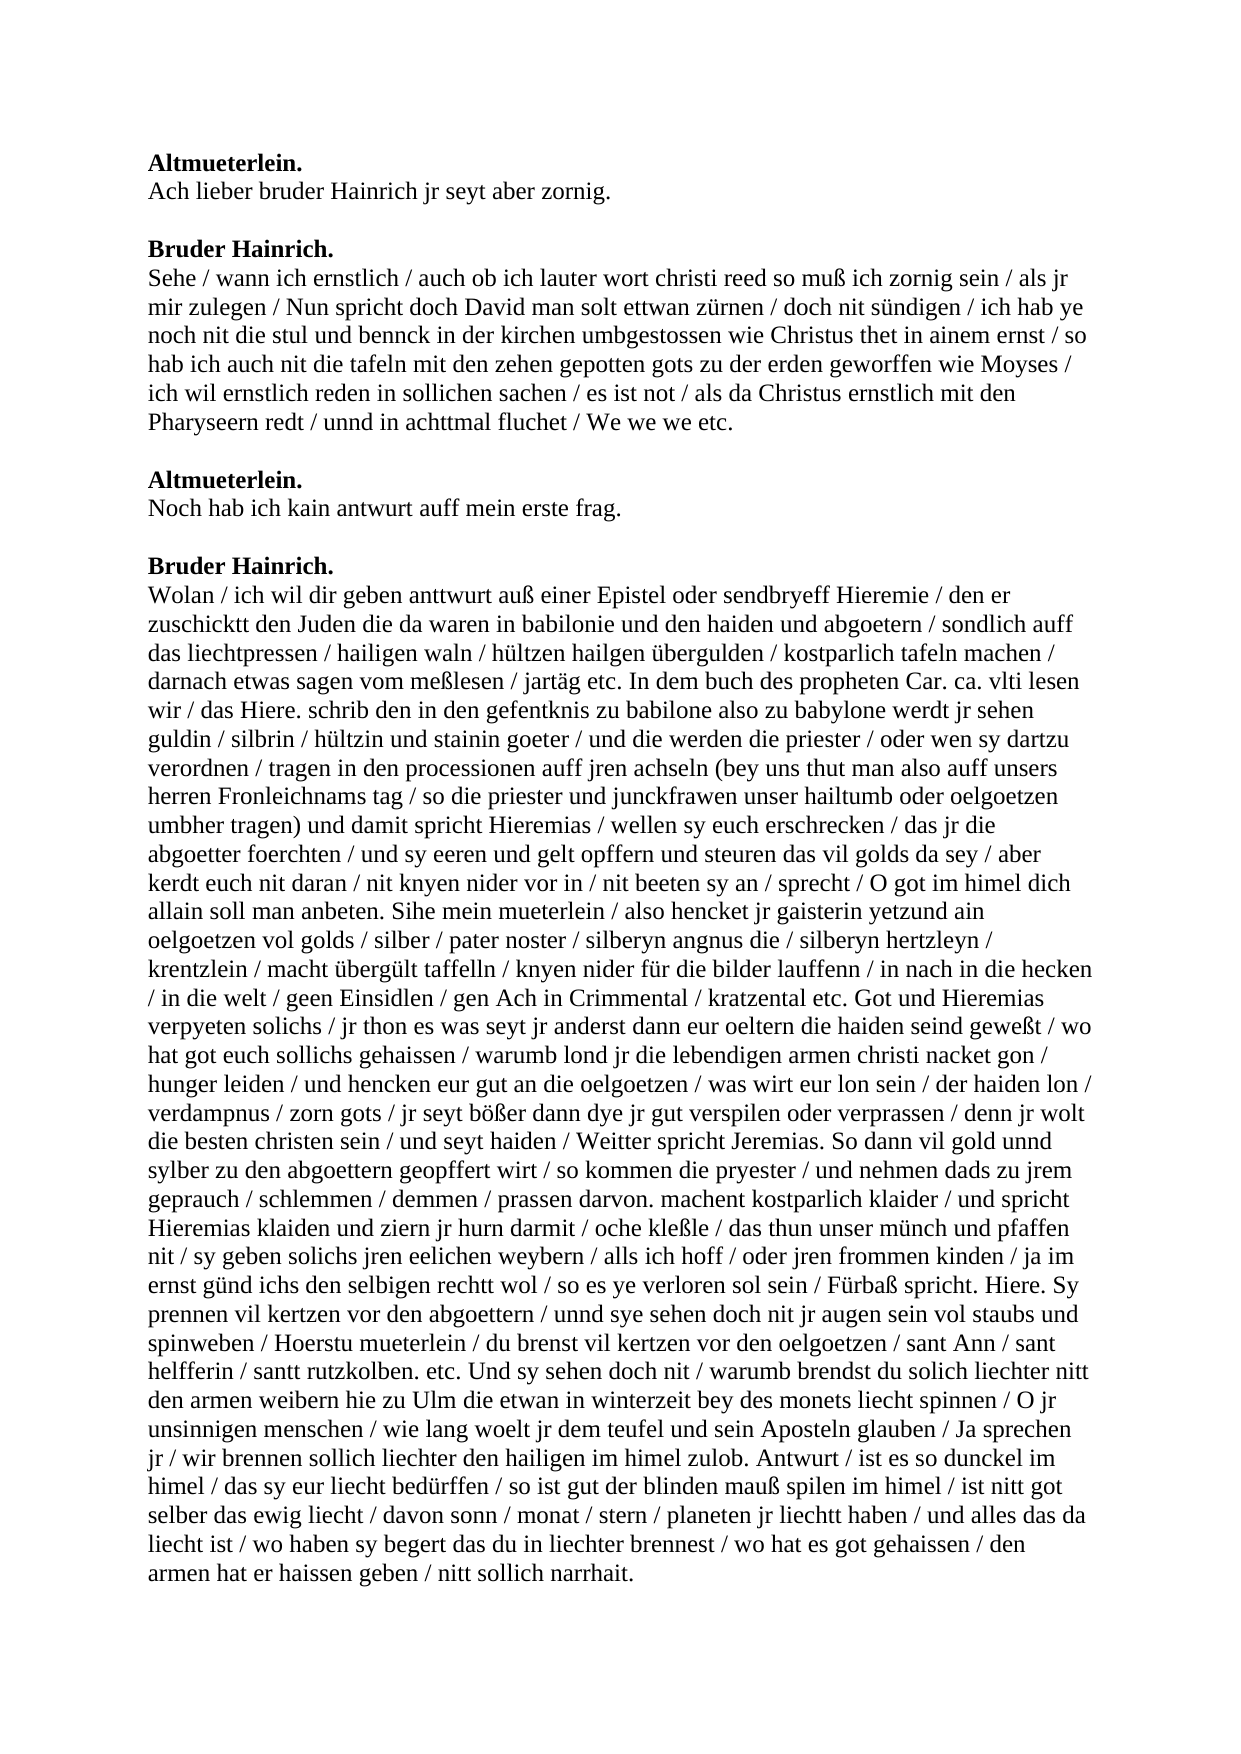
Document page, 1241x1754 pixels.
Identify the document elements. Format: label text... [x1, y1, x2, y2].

text Altmueterlein. Ach lieber bruder Hainrich jr seyt aber zornig. [148, 148, 1093, 205]
text Bruder Hainrich. Sehe / wann ich ernstlich / auch ob ich lauter wort christi reed so muß ich zornig sein / als jr mir zulegen / Nun spricht doch David man solt ettwan zürnen / doch nit sündigen / ich hab ye noch nit die stul und bennck in der kirchen umbgestossen wie Christus thet in ainem ernst / so hab ich auch nit die tafeln mit den zehen gepotten gots zu der erden geworffen wie Moyses / ich wil ernstlich reden in sollichen sachen / es ist not / als da Christus ernstlich mit den Pharyseern redt / unnd in achttmal fluchet / We we we etc. [148, 234, 1093, 436]
text Bruder Hainrich. Wolan / ich wil dir geben anttwurt auß einer Epistel oder sendbryeff Hieremie / den er zuschicktt den Juden die da waren in babilonie und den haiden und abgoetern / sondlich auff das liechtpressen / hailigen waln / hültzen hailgen übergulden / kostparlich tafeln machen / darnach etwas sagen vom meßlesen / jartäg etc. In dem buch des propheten Car. ca. vlti lesen wir / das Hiere. schrib den in den gefentknis zu babilone also zu babylone werdt jr sehen guldin / silbrin / hültzin und stainin goeter / und die werden die priester / oder wen sy dartzu verordnen / tragen in den processionen auff jren achseln (bey uns thut man also auff unsers herren Fronleichnams tag / so die priester und junckfrawen unser hailtumb oder oelgoetzen umbher tragen) und damit spricht Hieremias / wellen sy euch erschrecken / das jr die abgoetter foerchten / und sy eeren und gelt opffern und steuren das vil golds da sey / aber kerdt euch nit daran / nit knyen nider vor in / nit beeten sy an / sprecht / O got im himel dich allain soll man anbeten. Sihe mein mueterlein / also hencket jr gaisterin yetzund ain oelgoetzen vol golds / silber / pater noster / silberyn angnus die / silberyn hertzleyn / krentzlein / macht übergült taffelln / knyen nider für die bilder lauffenn / in nach in die hecken / in die welt / geen Einsidlen / gen Ach in Crimmental / kratzental etc. Got und Hieremias verpyeten solichs / jr thon es was seyt jr anderst dann eur oeltern die haiden seind geweßt / wo hat got euch sollichs gehaissen / warumb lond jr die lebendigen armen christi nacket gon / hunger leiden / und hencken eur gut an die oelgoetzen / was wirt eur lon sein / der haiden lon / verdampnus / zorn gots / jr seyt bößer dann dye jr gut verspilen oder verprassen / denn jr wolt die besten christen sein / und seyt haiden / Weitter spricht Jeremias. So dann vil gold unnd sylber zu den abgoettern geopffert wirt / so kommen die pryester / und nehmen dads zu jrem geprauch / schlemmen / demmen / prassen darvon. machent kostparlich klaider / und spricht Hieremias klaiden und ziern jr hurn darmit / oche kleßle / das thun unser münch und pfaffen nit / sy geben solichs jren eelichen weybern / alls ich hoff / oder jren frommen kinden / ja im ernst günd ichs den selbigen rechtt wol / so es ye verloren sol sein / Fürbaß spricht. Hiere. Sy prennen vil kertzen vor den abgoettern / unnd sye sehen doch nit jr augen sein vol staubs und spinweben / Hoerstu mueterlein / du brenst vil kertzen vor den oelgoetzen / sant Ann / sant helfferin / santt rutzkolben. etc. Und sy sehen doch nit / warumb brendst du solich liechter nitt den armen weibern hie zu Ulm die etwan in winterzeit bey des monets liecht spinnen / O jr unsinnigen menschen / wie lang woelt jr dem teufel und sein Aposteln glauben / Ja sprechen jr / wir brennen sollich liechter den hailigen im himel zulob. Antwurt / ist es so dunckel im himel / das sy eur liecht bedürffen / so ist gut der blinden mauß spilen im himel / ist nitt got selber das ewig liecht / davon sonn / monat / stern / planeten jr liechtt haben / und alles das da liecht ist / wo haben sy begert das du in liechter brennest / wo hat es got gehaissen / den armen hat er haissen geben / nitt sollich narrhait. [148, 551, 1093, 1586]
text Altmueterlein. Noch hab ich kain antwurt auff mein erste frag. [148, 465, 1093, 522]
